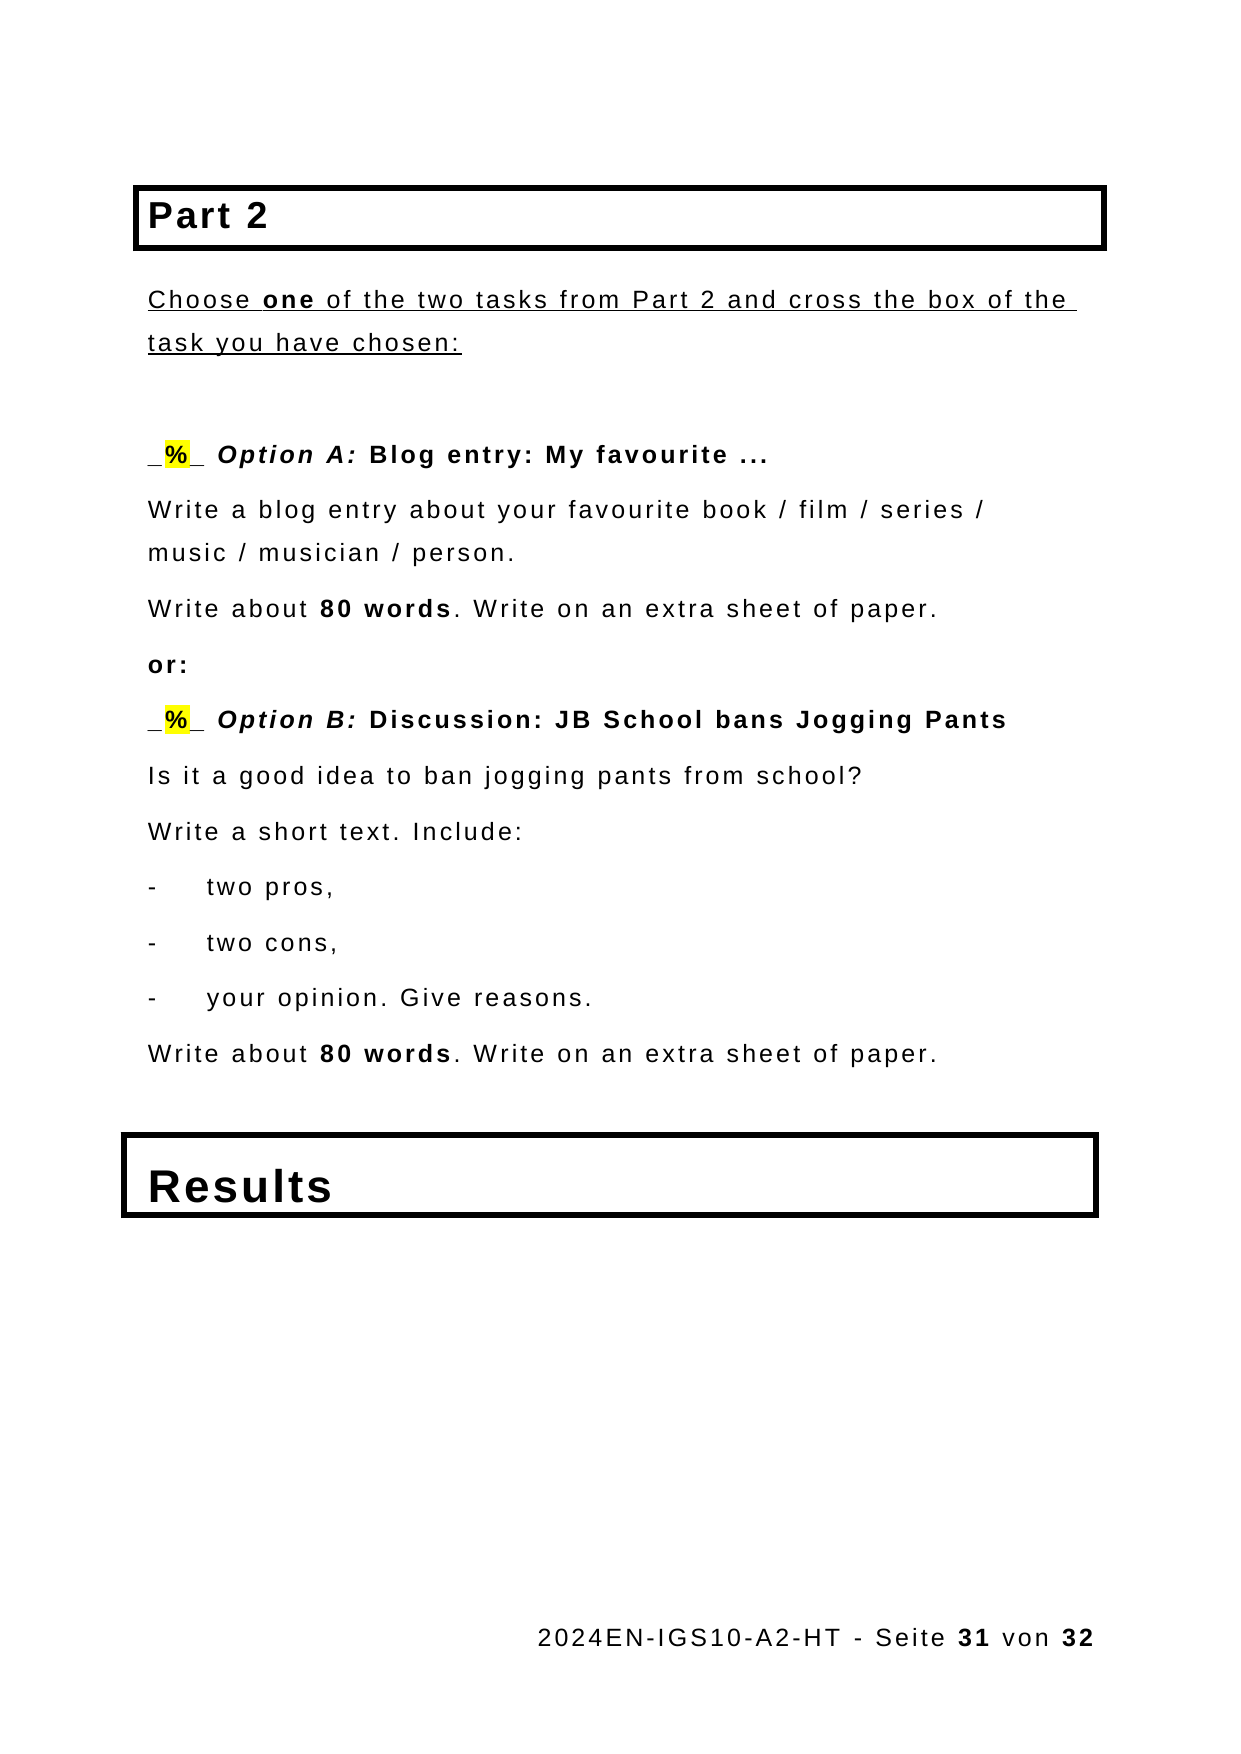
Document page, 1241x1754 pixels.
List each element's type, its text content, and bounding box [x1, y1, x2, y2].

text Write a short text. Include: [148, 816, 1093, 845]
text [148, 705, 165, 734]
subtitle Results [127, 1138, 1093, 1212]
list - two pros, [148, 872, 1093, 901]
text Write a blog entry about your favourite book / film / series / music / musician / person. [148, 495, 1093, 567]
text _%_ Option B: Discussion: JB School bans Jogging Pants [190, 705, 1093, 734]
text _%_ Option A: Blog entry: My favourite ... [148, 439, 1093, 468]
list - two cons, [148, 928, 1093, 956]
subtitle Part 2 [139, 191, 1101, 245]
text or: [148, 649, 1093, 678]
text Is it a good idea to ban jogging pants from school? [148, 761, 1093, 789]
list Write about 80 words. Write on an extra sheet of paper. [148, 594, 1093, 623]
list - your opinion. Give reasons. [148, 983, 1093, 1012]
text Write about 80 words. Write on an extra sheet of paper. [148, 1039, 1093, 1068]
text Choose one of the two tasks from Part 2 and cross the box of the task you have chosen: [148, 285, 1093, 357]
